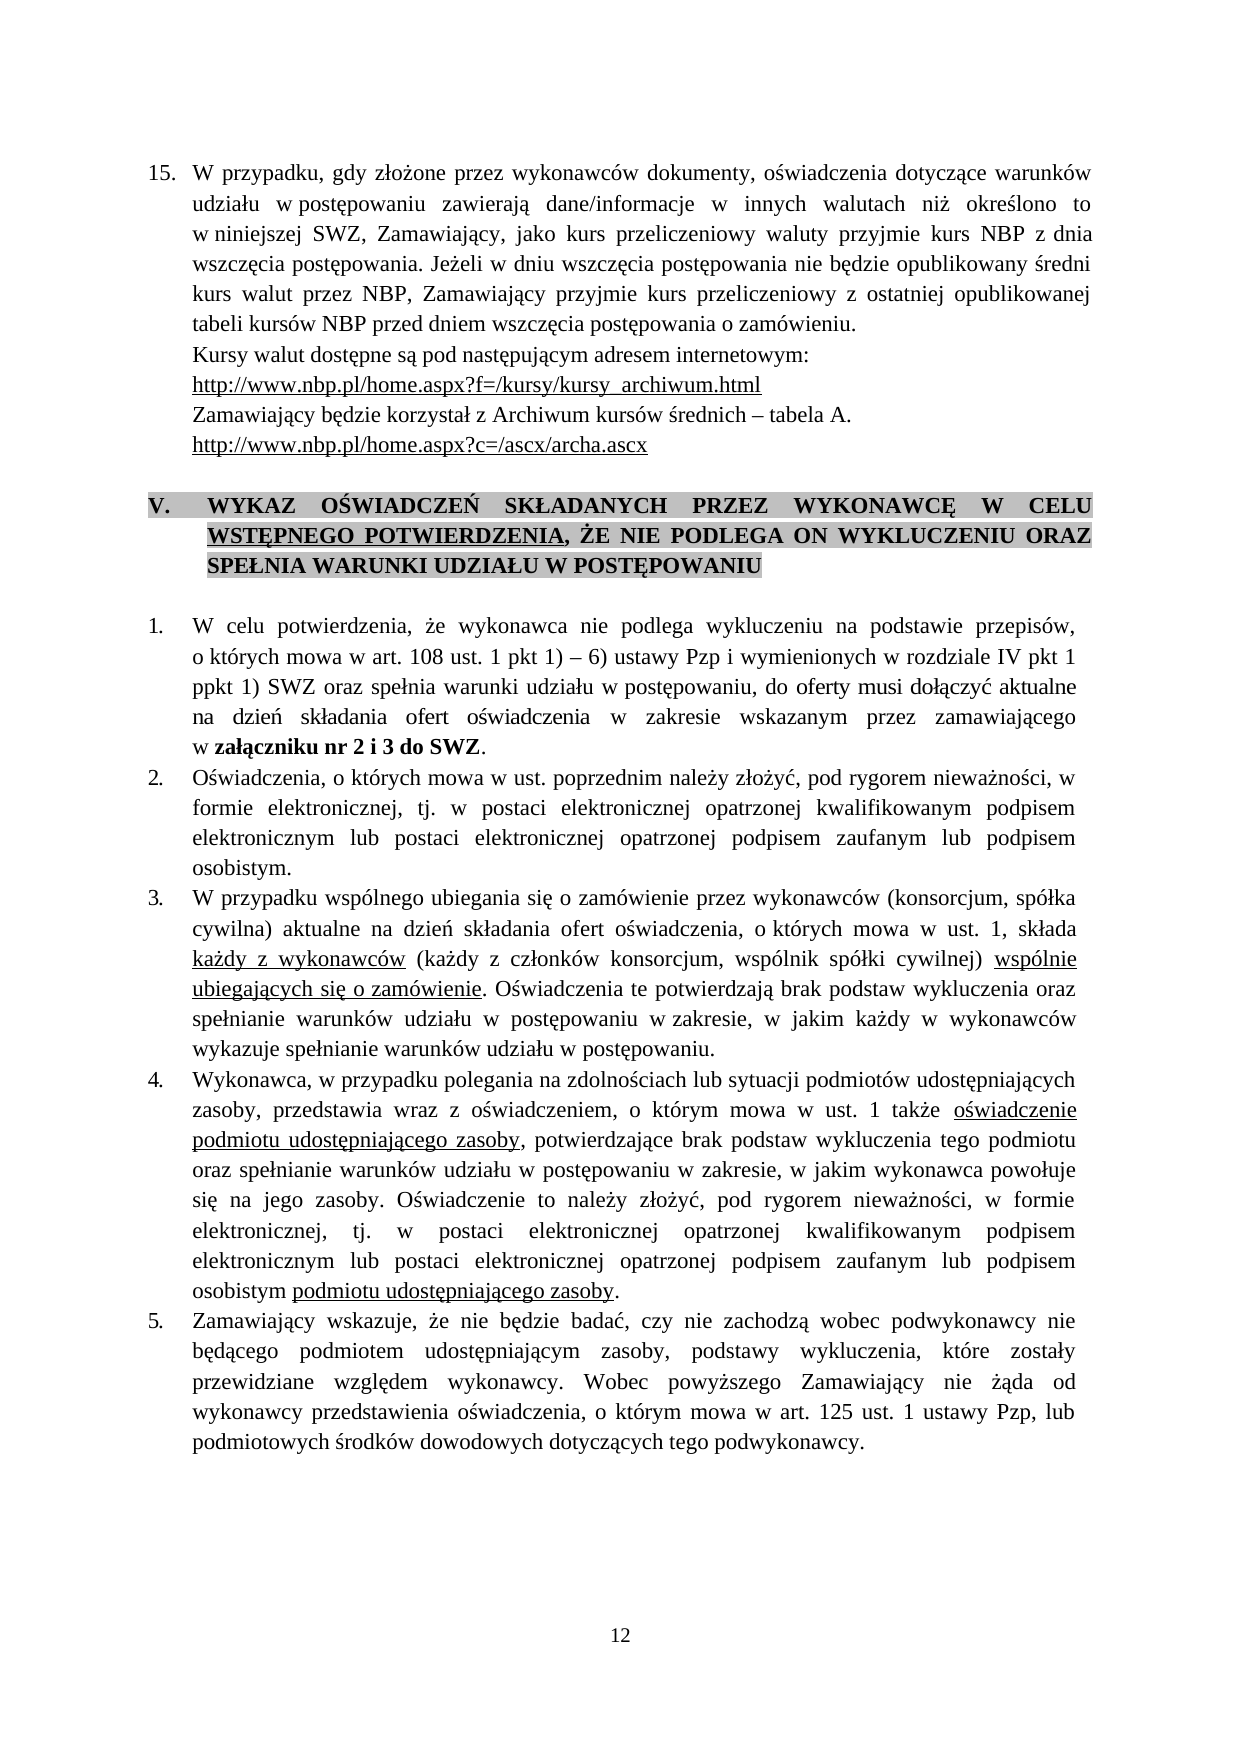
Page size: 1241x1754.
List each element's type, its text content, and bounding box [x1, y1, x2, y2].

list Zamawiający wskazuje, że nie będzie badać, czy nie zachodzą wobec podwykonawcy nie będącego podmiotem udostępniającym zasoby, podstawy wykluczenia, które zostały przewidziane względem wykonawcy. Wobec powyższego Zamawiający nie żąda od wykonawcy przedstawienia oświadczenia, o którym mowa w art. 125 ust. 1 ustawy Pzp, lub podmiotowych środków dowodowych dotyczących tego podwykonawcy. [148, 1307, 1077, 1454]
list Wykonawca, w przypadku polegania na zdolnościach lub sytuacji podmiotów udostępniających zasoby, przedstawia wraz z oświadczeniem, o którym mowa w ust. 1 także oświadczenie podmiotu udostępniającego zasoby, potwierdzające brak podstaw wykluczenia tego podmiotu oraz spełnianie warunków udziału w postępowaniu w zakresie, w jakim wykonawca powołuje się na jego zasoby. Oświadczenie to należy złożyć, pod rygorem nieważności, w formie elektronicznej, tj. w postaci elektronicznej opatrzonej kwalifikowanym podpisem elektronicznym lub postaci elektronicznej opatrzonej podpisem zaufanym lub podpisem osobistym podmiotu udostępniającego zasoby. [148, 1066, 1077, 1303]
list W celu potwierdzenia, że wykonawca nie podlega wykluczeniu na podstawie przepisów, o których mowa w art. 108 ust. 1 pkt 1) – 6) ustawy Pzp i wymienionych w rozdziale IV pkt 1 ppkt 1) SWZ oraz spełnia warunki udziału w postępowaniu, do oferty musi dołączyć aktualne na dzień składania ofert oświadczenia w zakresie wskazanym przez zamawiającego w załączniku nr 2 i 3 do SWZ. [148, 613, 1077, 760]
list W przypadku, gdy złożone przez wykonawców dokumenty, oświadczenia dotyczące warunków udziału w postępowaniu zawierają dane/informacje w innych walutach niż określono to w niniejszej SWZ, Zamawiający, jako kurs przeliczeniowy waluty przyjmie kurs NBP z dnia wszczęcia postępowania. Jeżeli w dniu wszczęcia postępowania nie będzie opublikowany średni kurs walut przez NBP, Zamawiający przyjmie kurs przeliczeniowy z ostatniej opublikowanej tabeli kursów NBP przed dniem wszczęcia postępowania o zamówieniu. [148, 159, 1092, 337]
text Kursy walut dostępne są pod następującym adresem internetowym: [192, 341, 1092, 367]
list W przypadku wspólnego ubiegania się o zamówienie przez wykonawców (konsorcjum, spółka cywilna) aktualne na dzień składania ofert oświadczenia, o których mowa w ust. 1, składa każdy z wykonawców (każdy z członków konsorcjum, wspólnik spółki cywilnej) wspólnie ubiegających się o zamówienie. Oświadczenia te potwierdzają brak podstaw wykluczenia oraz spełnianie warunków udziału w postępowaniu w zakresie, w jakim każdy w wykonawców wykazuje spełnianie warunków udziału w postępowaniu. [148, 884, 1077, 1062]
text Zamawiający będzie korzystał z Archiwum kursów średnich – tabela A. [192, 401, 1092, 427]
text http://www.nbp.pl/home.aspx?c=/ascx/archa.ascx [192, 431, 1092, 458]
text http://www.nbp.pl/home.aspx?f=/kursy/kursy_archiwum.html [192, 371, 1092, 397]
subtitle WYKAZ OŚWIADCZEŃ składanych przez wykonawcę w celu wstępnego POTWIERDZenia, że nie podlega on wYKLUCZENIu oraz spełnia warunki udziału w postępowaniu [148, 518, 1092, 578]
list Oświadczenia, o których mowa w ust. poprzednim należy złożyć, pod rygorem nieważności, w formie elektronicznej, tj. w postaci elektronicznej opatrzonej kwalifikowanym podpisem elektronicznym lub postaci elektronicznej opatrzonej podpisem zaufanym lub podpisem osobistym. [148, 764, 1077, 881]
